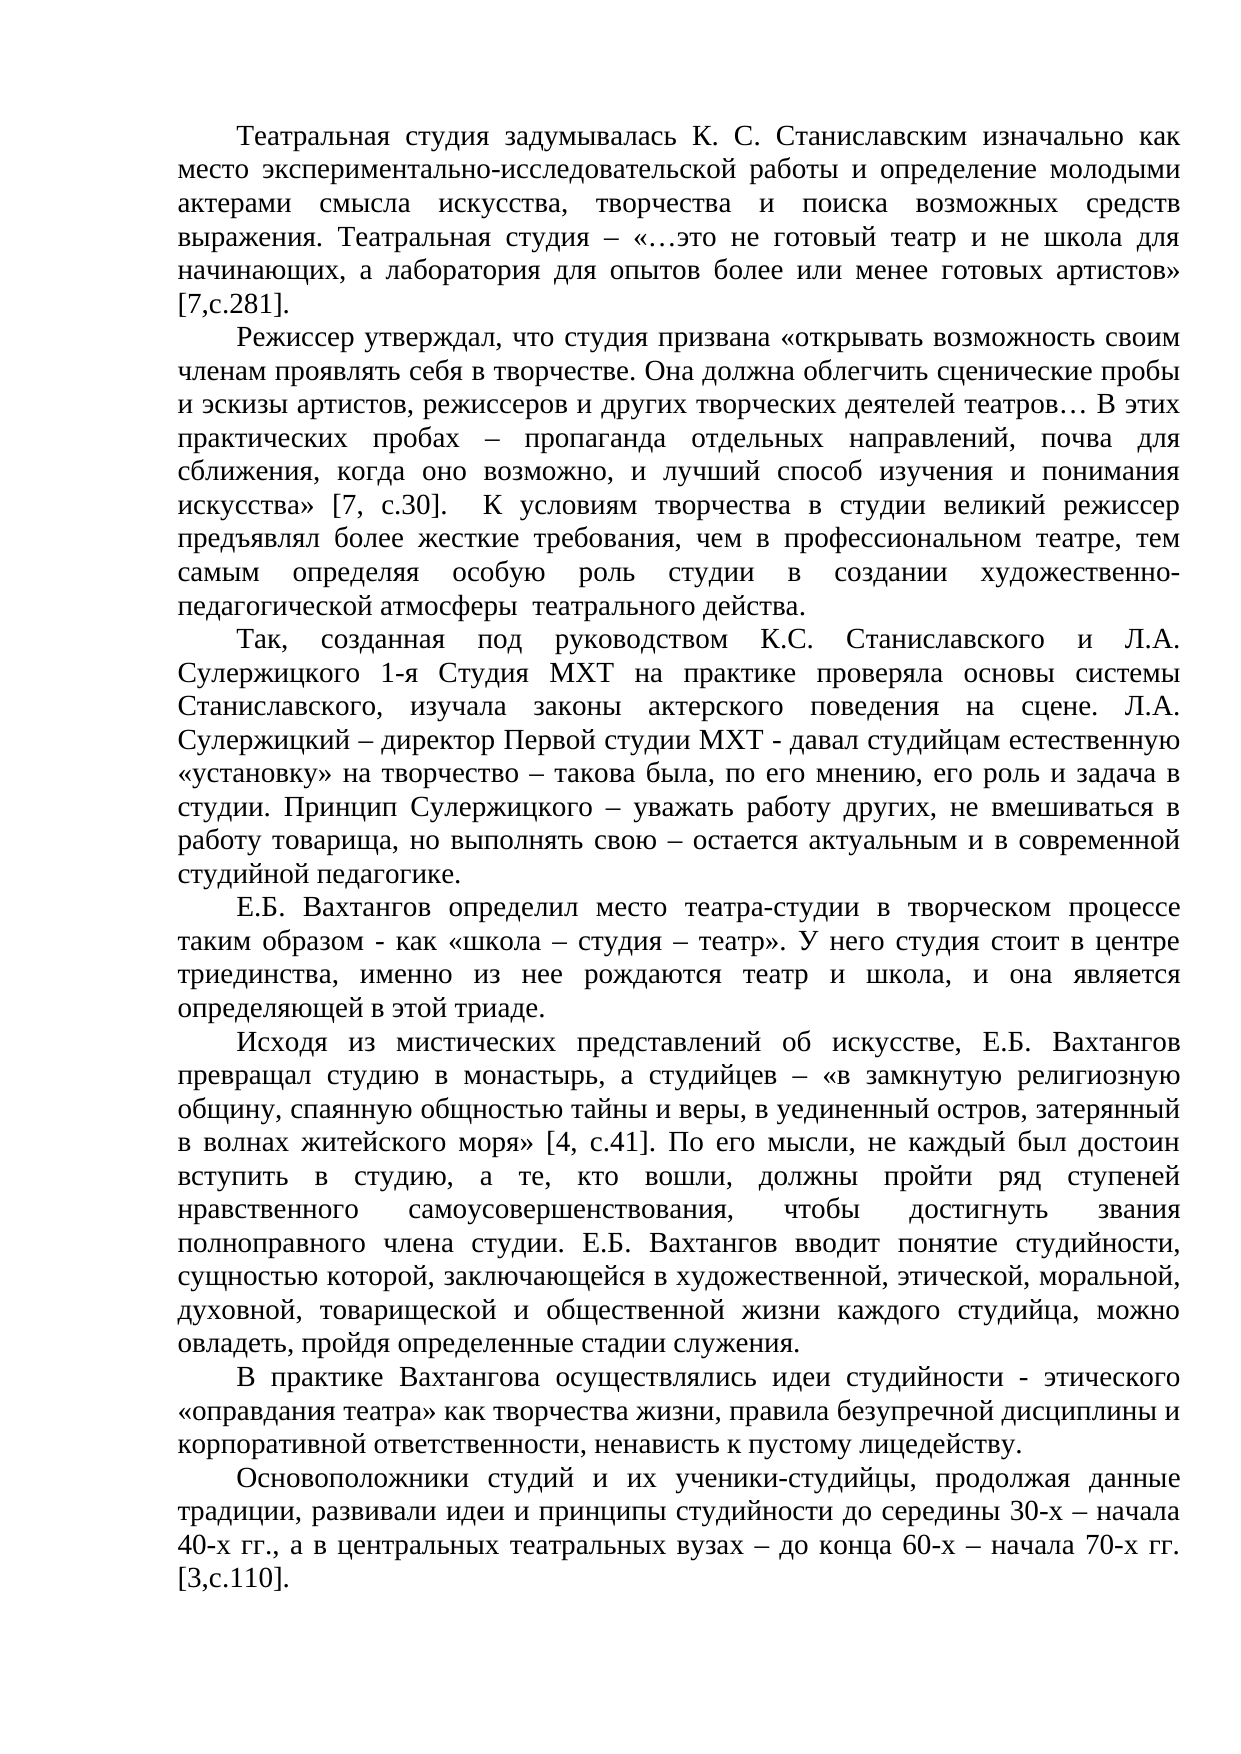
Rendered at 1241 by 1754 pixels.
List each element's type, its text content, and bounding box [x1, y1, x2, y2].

text Так, созданная под руководством К.С. Станиславского и Л.А. Сулержицкого 1-я Студия МХТ на практике проверяла основы системы Станиславского, изучала законы актерского поведения на сцене. Л.А. Сулержицкий – директор Первой студии МХТ - давал студийцам естественную «установку» на творчество – такова была, по его мнению, его роль и задача в студии. Принцип Сулержицкого – уважать работу других, не вмешиваться в работу товарища, но выполнять свою – остается актуальным и в современной студийной педагогике. [177, 621, 1181, 889]
text Е.Б. Вахтангов определил место театра-студии в творческом процессе таким образом - как «школа – студия – театр». У него студия стоит в центре триединства, именно из нее рождаются театр и школа, и она является определяющей в этой триаде. [177, 889, 1181, 1024]
text Театральная студия задумывалась К. С. Станиславским изначально как место экспериментально-исследовательской работы и определение молодыми актерами смысла искусства, творчества и поиска возможных средств выражения. Театральная студия – «…это не готовый театр и не школа для начинающих, а лаборатория для опытов более или менее готовых артистов» [7,с.281]. [177, 118, 1181, 319]
text Основоположники студий и их ученики-студийцы, продолжая данные традиции, развивали идеи и принципы студийности до середины 30-х – начала 40-х гг., а в центральных театральных вузах – до конца 60-х – начала 70-х гг. [3,с.110]. [177, 1460, 1181, 1594]
text Исходя из мистических представлений об искусстве, Е.Б. Вахтангов превращал студию в монастырь, а студийцев – «в замкнутую религиозную общину, спаянную общностью тайны и веры, в уединенный остров, затерянный в волнах житейского моря» [4, с.41]. По его мысли, не каждый был достоин вступить в студию, а те, кто вошли, должны пройти ряд ступеней нравственного самоусовершенствования, чтобы достигнуть звания полноправного члена студии. Е.Б. Вахтангов вводит понятие студийности, сущностью которой, заключающейся в художественной, этической, моральной, духовной, товарищеской и общественной жизни каждого студийца, можно овладеть, пройдя определенные стадии служения. [177, 1024, 1181, 1359]
text Режиссер утверждал, что студия призвана «открывать возможность своим членам проявлять себя в творчестве. Она должна облегчить сценические пробы и эскизы артистов, режиссеров и других творческих деятелей театров… В этих практических пробах – пропаганда отдельных направлений, почва для сближения, когда оно возможно, и лучший способ изучения и понимания искусства» [7, с.30]. К условиям творчества в студии великий режиссер предъявлял более жесткие требования, чем в профессиональном театре, тем самым определяя особую роль студии в создании художественно-педагогической атмосферы театрального действа. [177, 319, 1181, 621]
text В практике Вахтангова осуществлялись идеи студийности - этического «оправдания театра» как творчества жизни, правила безупречной дисциплины и корпоративной ответственности, ненависть к пустому лицедейству. [177, 1359, 1181, 1460]
